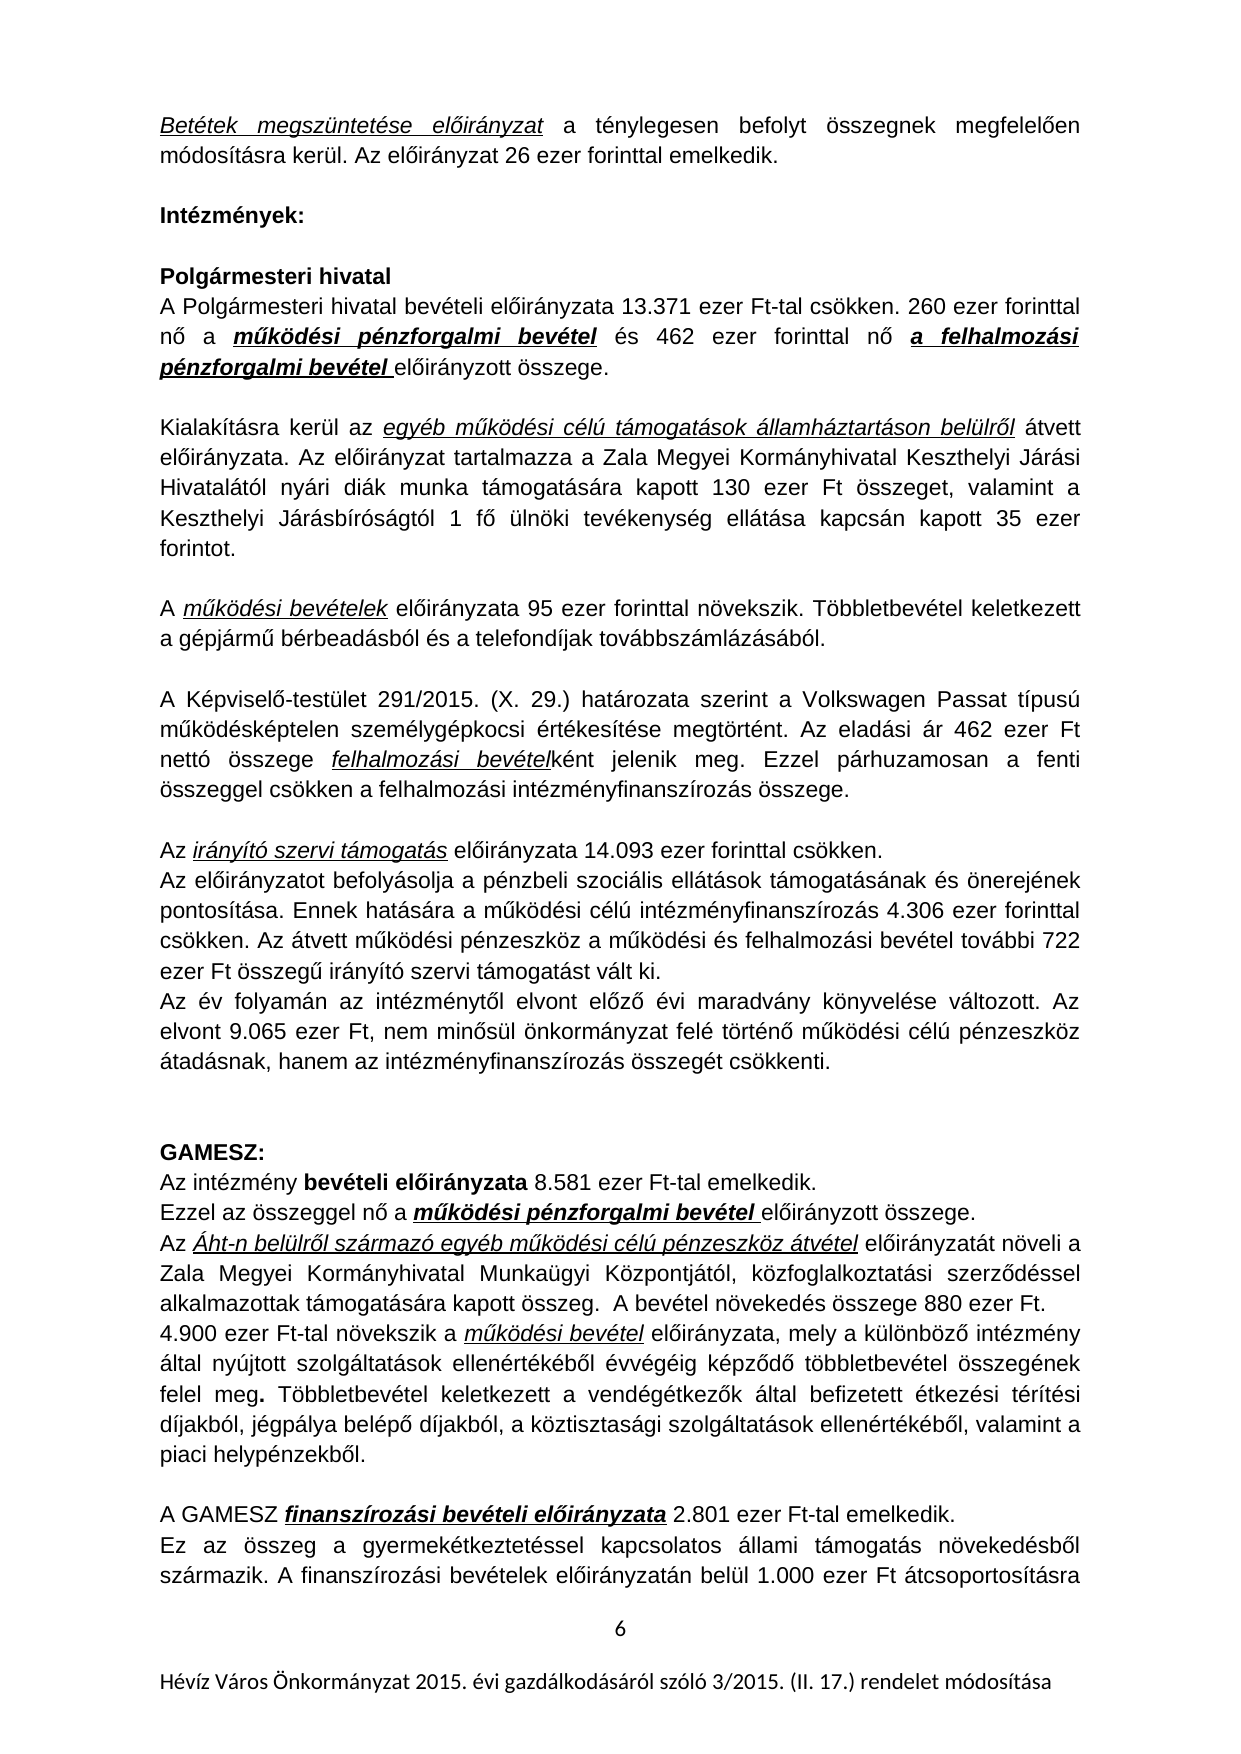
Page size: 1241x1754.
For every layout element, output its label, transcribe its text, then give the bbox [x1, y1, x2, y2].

text Az Áht-n belülről származó egyéb működési célú pénzeszköz átvétel előirányzatát növeli a Zala Megyei Kormányhivatal Munkaügyi Központjától, közfoglalkoztatási szerződéssel alkalmazottak támogatására kapott összeg. A bevétel növekedés összege 880 ezer Ft. [159, 1229, 1081, 1316]
text A Polgármesteri hivatal bevételi előirányzata 13.371 ezer Ft-tal csökken. 260 ezer forinttal nő a működési pénzforgalmi bevétel és 462 ezer forinttal nő a felhalmozási pénzforgalmi bevétel előirányzott összege. [159, 293, 1081, 380]
text Polgármesteri hivatal [159, 263, 1081, 289]
text Betétek megszüntetése előirányzat a ténylegesen befolyt összegnek megfelelően módosításra kerül. Az előirányzat 26 ezer forinttal emelkedik. [159, 112, 1081, 168]
text Az intézmény bevételi előirányzata 8.581 ezer Ft-tal emelkedik. [159, 1169, 1081, 1195]
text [159, 1532, 1081, 1588]
text A GAMESZ finanszírozási bevételi előirányzata 2.801 ezer Ft-tal emelkedik. [159, 1501, 1081, 1528]
text A Képviselő-testület 291/2015. (X. 29.) határozata szerint a Volkswagen Passat típusú működésképtelen személygépkocsi értékesítése megtörtént. Az eladási ár 462 ezer Ft nettó összege felhalmozási bevételként jelenik meg. Ezzel párhuzamosan a fenti összeggel csökken a felhalmozási intézményfinanszírozás összege. [159, 686, 1081, 803]
text A működési bevételek előirányzata 95 ezer forinttal növekszik. Többletbevétel keletkezett a gépjármű bérbeadásból és a telefondíjak továbbszámlázásából. [159, 595, 1081, 652]
text Kialakításra kerül az egyéb működési célú támogatások államháztartáson belülről átvett előirányzata. Az előirányzat tartalmazza a Zala Megyei Kormányhivatal Keszthelyi Járási Hivatalától nyári diák munka támogatására kapott 130 ezer Ft összeget, valamint a Keszthelyi Járásbíróságtól 1 fő ülnöki tevékenység ellátása kapcsán kapott 35 ezer forintot. [159, 414, 1081, 561]
text GAMESZ: [159, 1139, 1081, 1165]
text Az irányító szervi támogatás előirányzata 14.093 ezer forinttal csökken. [159, 837, 1081, 863]
text Az előirányzatot befolyásolja a pénzbeli szociális ellátások támogatásának és önerejének pontosítása. Ennek hatására a működési célú intézményfinanszírozás 4.306 ezer forinttal csökken. Az átvett működési pénzeszköz a működési és felhalmozási bevétel további 722 ezer Ft összegű irányító szervi támogatást vált ki. [159, 867, 1081, 984]
text Intézmények: [159, 202, 1081, 229]
text Az év folyamán az intézménytől elvont előző évi maradvány könyvelése változott. Az elvont 9.065 ezer Ft, nem minősül önkormányzat felé történő működési célú pénzeszköz átadásnak, hanem az intézményfinanszírozás összegét csökkenti. [159, 988, 1081, 1074]
text Ezzel az összeggel nő a működési pénzforgalmi bevétel előirányzott összege. [159, 1199, 1081, 1226]
text 4.900 ezer Ft-tal növekszik a működési bevétel előirányzata, mely a különböző intézmény által nyújtott szolgáltatások ellenértékéből évvégéig képződő többletbevétel összegének felel meg. Többletbevétel keletkezett a vendégétkezők által befizetett étkezési térítési díjakból, jégpálya belépő díjakból, a köztisztasági szolgáltatások ellenértékéből, valamint a piaci helypénzekből. [159, 1320, 1081, 1467]
